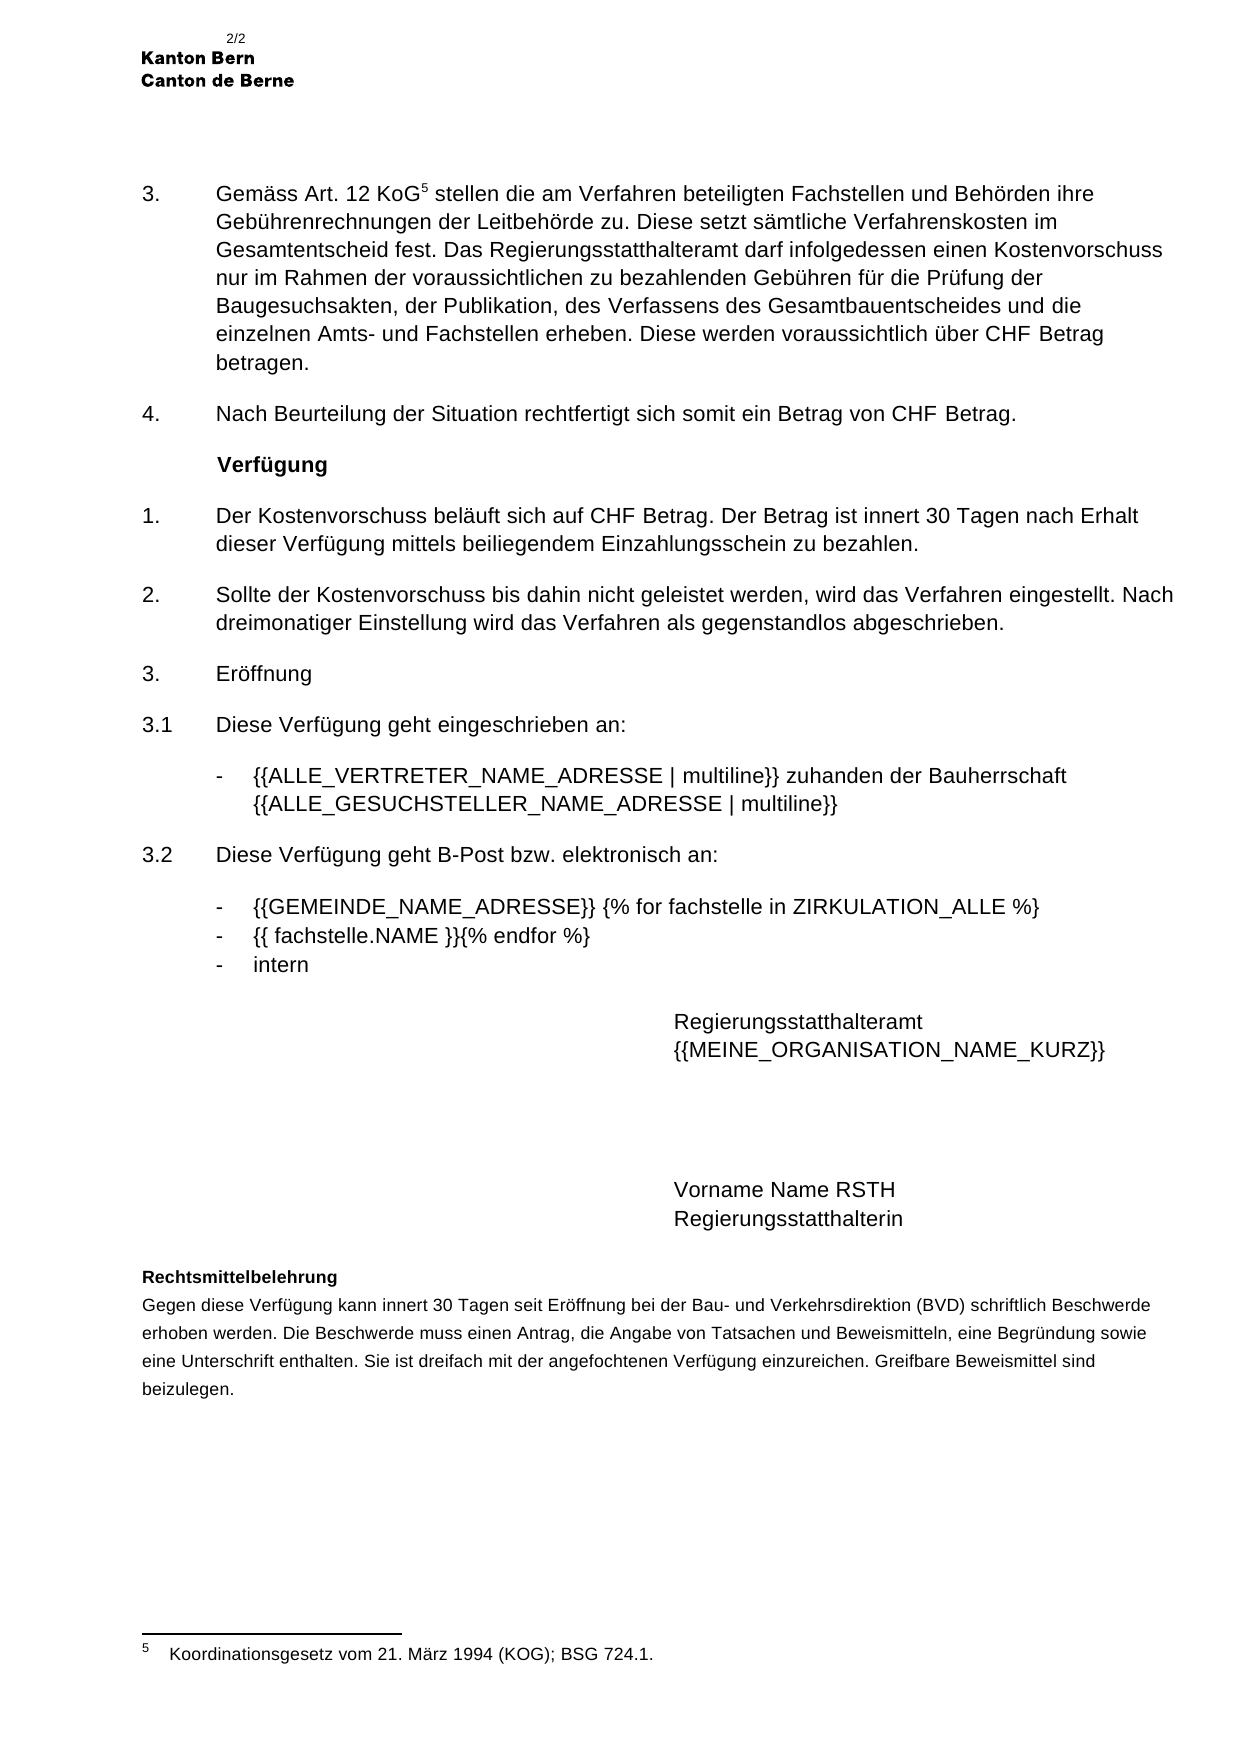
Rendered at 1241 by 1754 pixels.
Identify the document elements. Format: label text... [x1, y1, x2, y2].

subtitle Diese Verfügung geht B-Post bzw. elektronisch an: [142, 839, 1181, 867]
table_header Regierungsstatthalteramt {{MEINE_ORGANISATION_NAME_KURZ}} Regierungsstatthalter [674, 1000, 1182, 1231]
subtitle Eröffnung [142, 658, 1181, 686]
subtitle Sollte der Kostenvorschuss bis dahin nicht geleistet werden, wird das Verfahren eingestellt. Nach dreimonatiger Einstellung wird das Verfahren als gegenstandlos abgeschrieben. [142, 579, 1181, 635]
text Gegen diese Verfügung kann innert 30 Tagen seit Eröffnung bei der Bau- und Verkehrsdirektion (BVD) schriftlich Beschwerde erhoben werden. Die Beschwerde muss einen Antrag, die Angabe von Tatsachen und Beweismitteln, eine Begründung sowie eine Unterschrift enthalten. Sie ist dreifach mit der angefochtenen Verfügung einzureichen. Greifbare Beweismittel sind beizulegen. [142, 1287, 1181, 1399]
subtitle Verfügung [142, 449, 1181, 477]
subtitle Gemäss Art. 12 KoG stellen die am Verfahren beteiligten Fachstellen und Behörden ihre Gebührenrechnungen der Leitbehörde zu. Diese setzt sämtliche Verfahrenskosten im Gesamtentscheid fest. Das Regierungsstatthalteramt darf infolgedessen einen Kostenvorschuss nur im Rahmen der voraussichtlichen zu bezahlenden Gebühren für die Prüfung der Baugesuchsakten, der Publikation, des Verfassens des Gesamtbauentscheides und die einzelnen Amts- und Fachstellen erheben. Diese werden voraussichtlich über CHF betragen. [142, 178, 1181, 375]
subtitle Nach Beurteilung der Situation rechtfertigt sich somit ein Betrag von CHF . [142, 398, 1181, 426]
list {{GEMEINDE_NAME_ADRESSE}} {% for fachstelle in ZIRKULATION_ALLE %} [216, 890, 1181, 919]
subtitle Der Kostenvorschuss beläuft sich auf CHF . Der Betrag ist innert 30 Tagen nach Erhalt dieser Verfügung mittels beiliegendem Einzahlungsschein zu bezahlen. [142, 500, 1181, 556]
text Rechtsmittelbelehrung [142, 1259, 1181, 1287]
text intern [216, 949, 1181, 977]
list {{ fachstelle.NAME }}{% endfor %} [216, 919, 1181, 949]
text {{ALLE_VERTRETER_NAME_ADRESSE | multiline}} {{ALLE_GESUCHSTELLER_NAME_ADRESSE | multiline}} [216, 760, 1181, 816]
subtitle Diese Verfügung geht an: [142, 709, 1181, 737]
